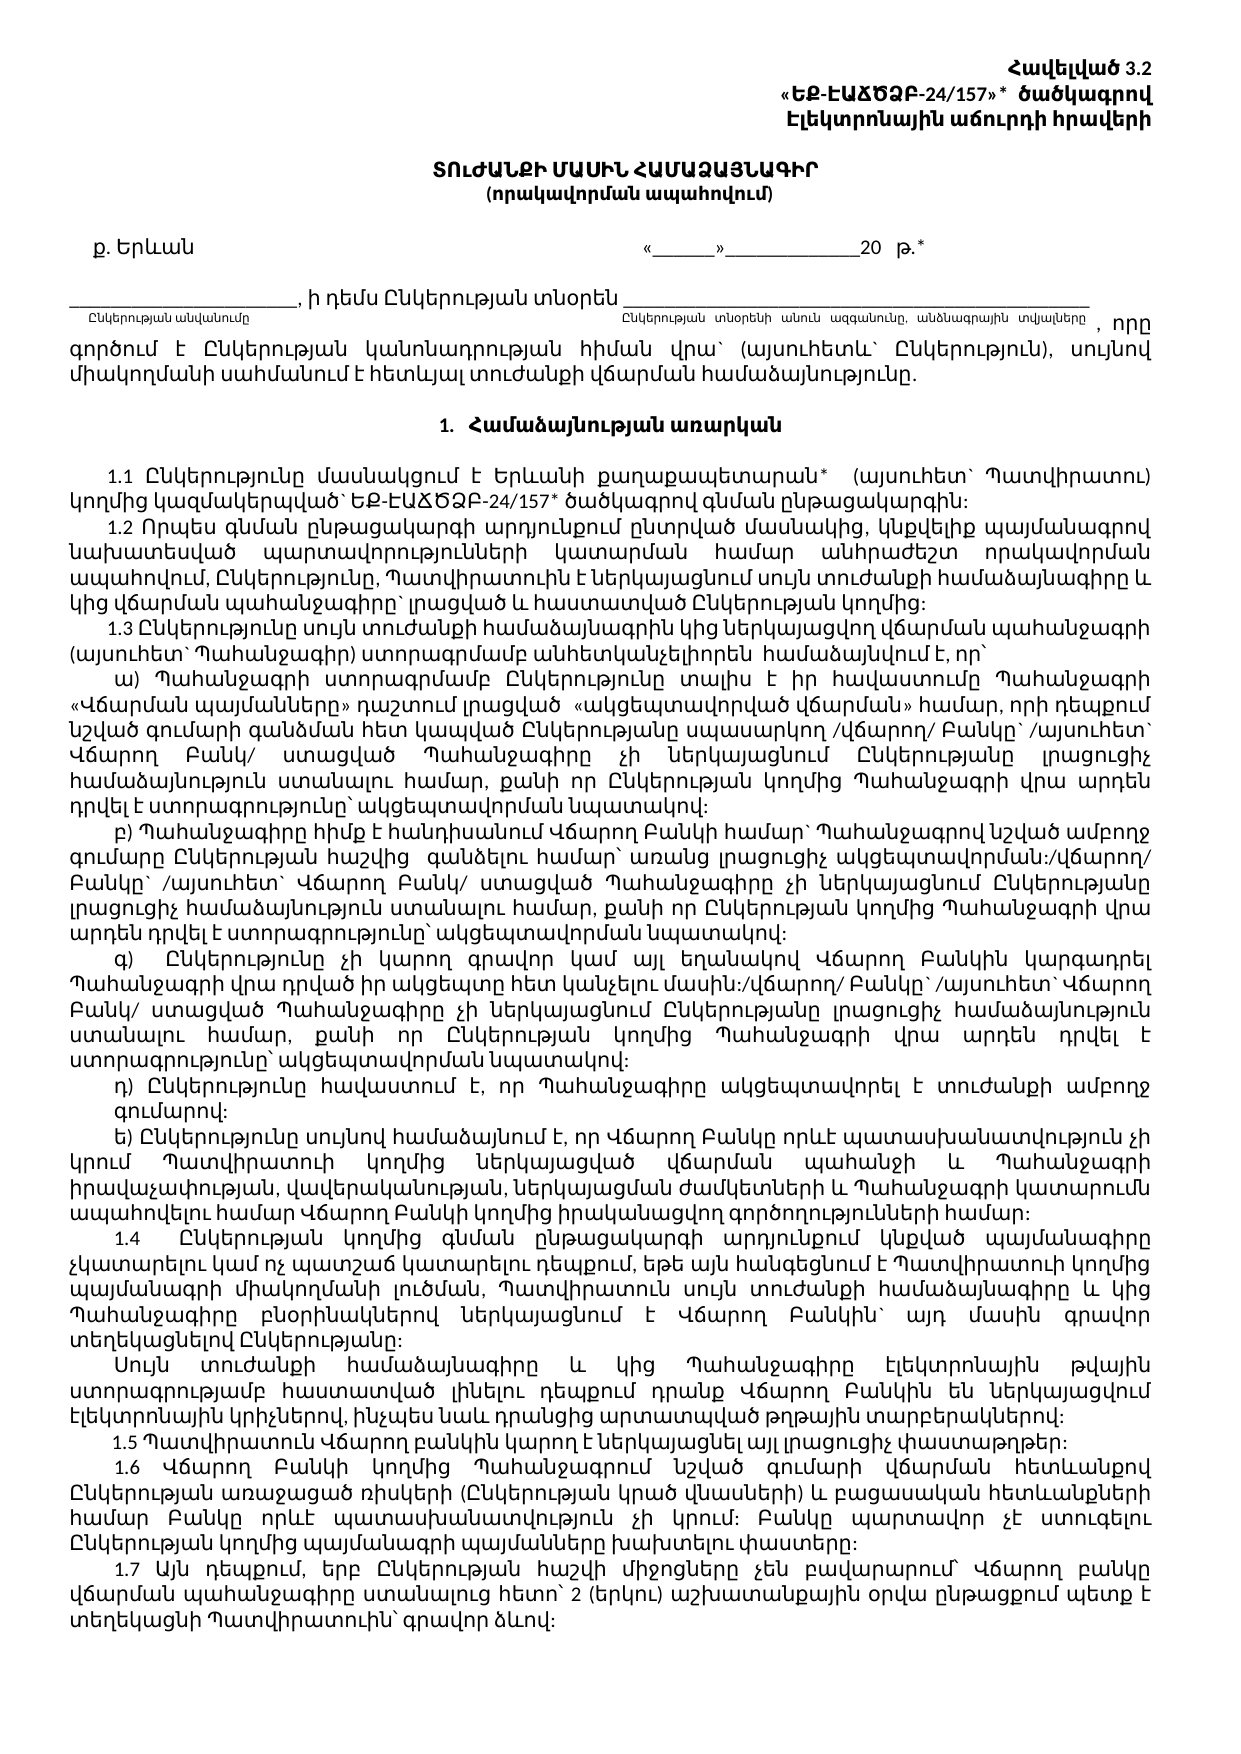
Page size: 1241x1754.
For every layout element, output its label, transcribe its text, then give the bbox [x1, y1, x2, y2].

text 1.7 Այն դեպքում, երբ Ընկերության հաշվի միջոցները չեն բավարարում՝ Վճարող բանկը վճարման պահանջագիրը ստանալուց հետո՝ 2 (երկու) աշխատանքային օրվա ընթացքում պետք է տեղեկացնի Պատվիրատուին՝ գրավոր ձևով: [69, 1556, 1152, 1632]
text ք. Երևան «______»_____________20 թ.* [69, 234, 1152, 260]
text գ) Ընկերությունը չի կարող գրավոր կամ այլ եղանակով Վճարող Բանկին կարգադրել Պահանջագրի վրա դրված իր ակցեպտը հետ կանչելու մասին:/վճարող/ Բանկը` /այսուհետ` Վճարող Բանկ/ ստացված Պահանջագիրը չի ներկայացնում Ընկերությանը լրացուցիչ համաձայնություն ստանալու համար, քանի որ Ընկերության կողմից Պահանջագրի վրա արդեն դրվել է ստորագրությունը՝ ակցեպտավորման նպատակով: [69, 946, 1152, 1073]
text 1. Համաձայնության առարկան [69, 412, 1152, 438]
text 1.4 Ընկերության կողմից գնման ընթացակարգի արդյունքում կնքված պայմանագիրը չկատարելու կամ ոչ պատշաճ կատարելու դեպքում, եթե այն հանգեցնում է Պատվիրատուի կողմից պայմանագրի միակողմանի լուծման, Պատվիրատուն սույն տուժանքի համաձայնագիրը և կից Պահանջագիրը բնօրինակներով ներկայացնում է Վճարող Բանկին` այդ մասին գրավոր տեղեկացնելով Ընկերությանը: [69, 1226, 1152, 1353]
text 1.3 Ընկերությունը սույն տուժանքի համաձայնագրին կից ներկայացվող վճարման պահանջագրի (այսուհետ` Պահանջագիր) ստորագրմամբ անհետկանչելիորեն համաձայնվում է, որ՝ [69, 616, 1152, 666]
text 1.2 Որպես գնման ընթացակարգի արդյունքում ընտրված մասնակից, կնքվելիք պայմանագրով նախատեսված պարտավորությունների կատարման համար անհրաժեշտ որակավորման ապահովում, Ընկերությունը, Պատվիրատուին է ներկայացնում սույն տուժանքի համաձայնագիրը և կից վճարման պահանջագիրը` լրացված և հաստատված Ընկերության կողմից: [69, 514, 1152, 616]
text բ) Պահանջագիրը հիմք է հանդիսանում Վճարող Բանկի համար` Պահանջագրով նշված ամբողջ գումարը Ընկերության հաշվից գանձելու համար՝ առանց լրացուցիչ ակցեպտավորման:/վճարող/ Բանկը` /այսուհետ` Վճարող Բանկ/ ստացված Պահանջագիրը չի ներկայացնում Ընկերությանը լրացուցիչ համաձայնություն ստանալու համար, քանի որ Ընկերության կողմից Պահանջագրի վրա արդեն դրվել է ստորագրությունը՝ ակցեպտավորման նպատակով: [69, 819, 1152, 946]
text Էլեկտրոնային աճուրդի հրավերի [69, 106, 1152, 132]
text ա) Պահանջագրի ստորագրմամբ Ընկերությունը տալիս է իր հավաստումը Պահանջագրի «Վճարման պայմանները» դաշտում լրացված «ակցեպտավորված վճարման» համար, որի դեպքում նշված գումարի գանձման հետ կապված Ընկերությանը սպասարկող /վճարող/ Բանկը` /այսուհետ` Վճարող Բանկ/ ստացված Պահանջագիրը չի ներկայացնում Ընկերությանը լրացուցիչ համաձայնություն ստանալու համար, քանի որ Ընկերության կողմից Պահանջագրի վրա արդեն դրվել է ստորագրությունը՝ ակցեպտավորման նպատակով: [69, 666, 1152, 819]
text 1.1 Ընկերությունը մասնակցում է Երևանի քաղաքապետարան* (այսուհետ` Պատվիրատու) կողմից կազմակերպված` ԵՔ-ԷԱՃԾՁԲ-24/157* ծածկագրով գնման ընթացակարգին: [69, 463, 1152, 514]
text Հավելված 3.2 [69, 56, 1152, 81]
text Ընկերության անվանումը Ընկերության տնօրենի անուն ազգանունը, անձնագրային տվյալները , որը գործում է Ընկերության կանոնադրության հիման վրա` (այսուհետև` Ընկերություն), սույնով միակողմանի սահմանում է հետևյալ տուժանքի վճարման համաձայնությունը. [69, 311, 1152, 387]
text 1.5 Պատվիրատուն Վճարող բանկին կարող է ներկայացնել այլ լրացուցիչ փաստաթղթեր: [69, 1429, 1152, 1454]
text «ԵՔ-ԷԱՃԾՁԲ-24/157»* ծածկագրով [69, 81, 1152, 106]
text (որակավորման ապահովում) [69, 183, 1152, 206]
text դ) Ընկերությունը հավաստում է, որ Պահանջագիրը ակցեպտավորել է տուժանքի ամբողջ գումարով: [113, 1073, 1152, 1124]
text Սույն տուժանքի համաձայնագիրը և կից Պահանջագիրը էլեկտրոնային թվային ստորագրությամբ հաստատված լինելու դեպքում դրանք Վճարող Բանկին են ներկայացվում էլեկտրոնային կրիչներով, ինչպես նաև դրանցից արտատպված թղթային տարբերակներով: [69, 1353, 1152, 1429]
text 1.6 Վճարող Բանկի կողմից Պահանջագրում նշված գումարի վճարման հետևանքով Ընկերության առաջացած ռիսկերի (Ընկերության կրած վնասների) և բացասական հետևանքների համար Բանկը որևէ պատասխանատվություն չի կրում: Բանկը պարտավոր չէ ստուգելու Ընկերության կողմից պայմանագրի պայմանները խախտելու փաստերը: [69, 1454, 1152, 1556]
text ______________________, ի դեմս Ընկերության տնօրեն _____________________________________________ [69, 285, 1152, 311]
text ՏՈւԺԱՆՔԻ ՄԱՍԻՆ ՀԱՄԱՁԱՅՆԱԳԻՐ [69, 157, 1152, 183]
text ե) Ընկերությունը սույնով համաձայնում է, որ Վճարող Բանկը որևէ պատասխանատվություն չի կրում Պատվիրատուի կողմից ներկայացված վճարման պահանջի և Պահանջագրի իրավաչափության, վավերականության, ներկայացման ժամկետների և Պահանջագրի կատարումն ապահովելու համար Վճարող Բանկի կողմից իրականացվող գործողությունների համար: [69, 1124, 1152, 1226]
